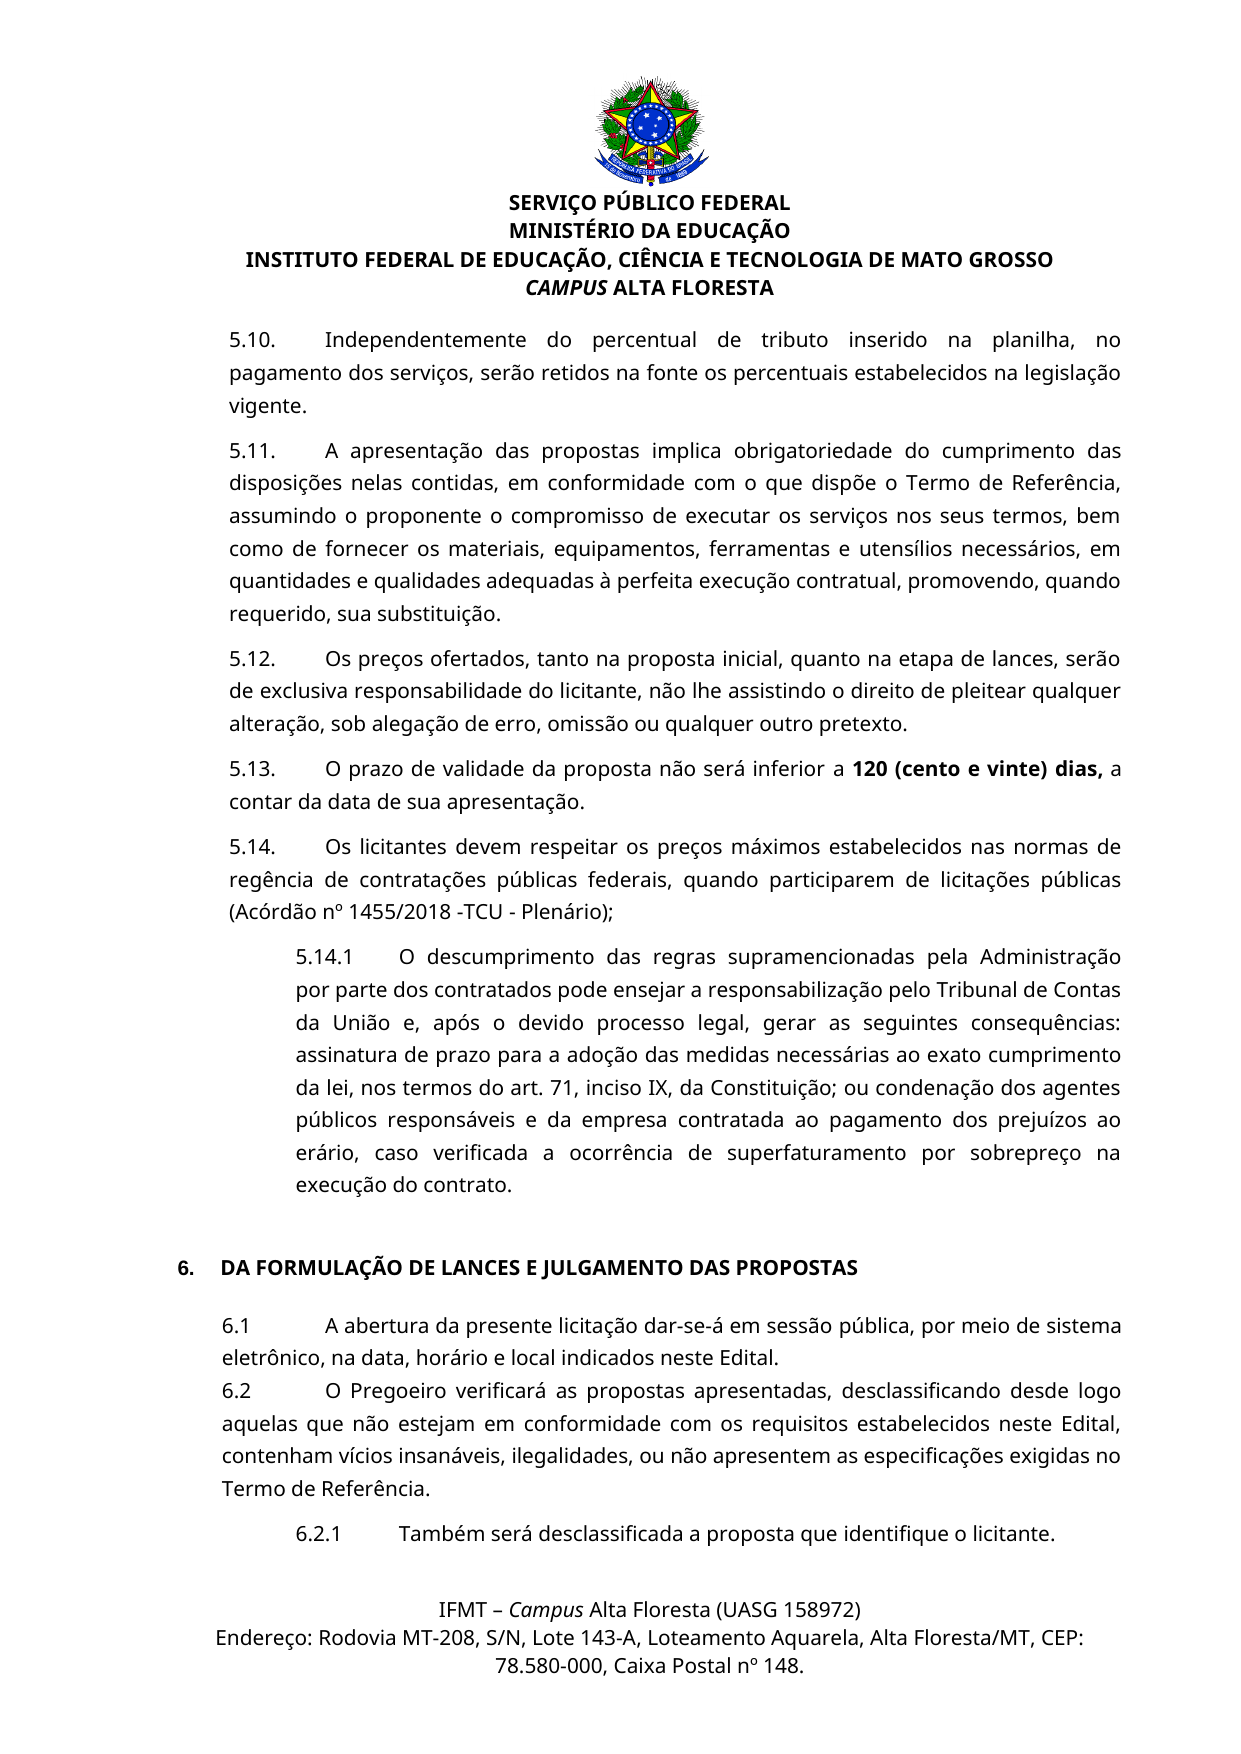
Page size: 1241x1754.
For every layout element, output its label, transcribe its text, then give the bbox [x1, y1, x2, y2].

list O prazo de validade da proposta não será inferior a 120 (cento e vinte) dias, a contar da data de sua apresentação. [229, 754, 1122, 815]
list O descumprimento das regras supramencionadas pela Administração por parte dos contratados pode ensejar a responsabilização pelo Tribunal de Contas da União e, após o devido processo legal, gerar as seguintes consequências: assinatura de prazo para a adoção das medidas necessárias ao exato cumprimento da lei, nos termos do art. 71, inciso IX, da Constituição; ou condenação dos agentes públicos responsáveis e da empresa contratada ao pagamento dos prejuízos ao erário, caso verificada a ocorrência de superfaturamento por sobrepreço na execução do contrato. [295, 942, 1122, 1199]
picture [588, 73, 712, 188]
list Os licitantes devem respeitar os preços máximos estabelecidos nas normas de regência de contratações públicas federais, quando participarem de licitações públicas (Acórdão nº 1455/2018 -TCU - Plenário); [229, 832, 1122, 926]
list Independentemente do percentual de tributo inserido na planilha, no pagamento dos serviços, serão retidos na fonte os percentuais estabelecidos na legislação vigente. [229, 326, 1122, 419]
list A apresentação das propostas implica obrigatoriedade do cumprimento das disposições nelas contidas, em conformidade com o que dispõe o Termo de Referência, assumindo o proponente o compromisso de executar os serviços nos seus termos, bem como de fornecer os materiais, equipamentos, ferramentas e utensílios necessários, em quantidades e qualidades adequadas à perfeita execução contratual, promovendo, quando requerido, sua substituição. [229, 436, 1122, 627]
list O Pregoeiro verificará as propostas apresentadas, desclassificando desde logo aquelas que não estejam em conformidade com os requisitos estabelecidos neste Edital, contenham vícios insanáveis, ilegalidades, ou não apresentem as especificações exigidas no Termo de Referência. [222, 1376, 1122, 1502]
list Os preços ofertados, tanto na proposta inicial, quanto na etapa de lances, serão de exclusiva responsabilidade do licitante, não lhe assistindo o direito de pleitear qualquer alteração, sob alegação de erro, omissão ou qualquer outro pretexto. [229, 644, 1122, 738]
list Também será desclassificada a proposta que identifique o licitante. [295, 1519, 1122, 1547]
list A abertura da presente licitação dar-se-á em sessão pública, por meio de sistema eletrônico, na data, horário e local indicados neste Edital. [222, 1311, 1122, 1372]
text DA FORMULAÇÃO DE LANCES E JULGAMENTO DAS PROPOSTAS [177, 1253, 1122, 1282]
